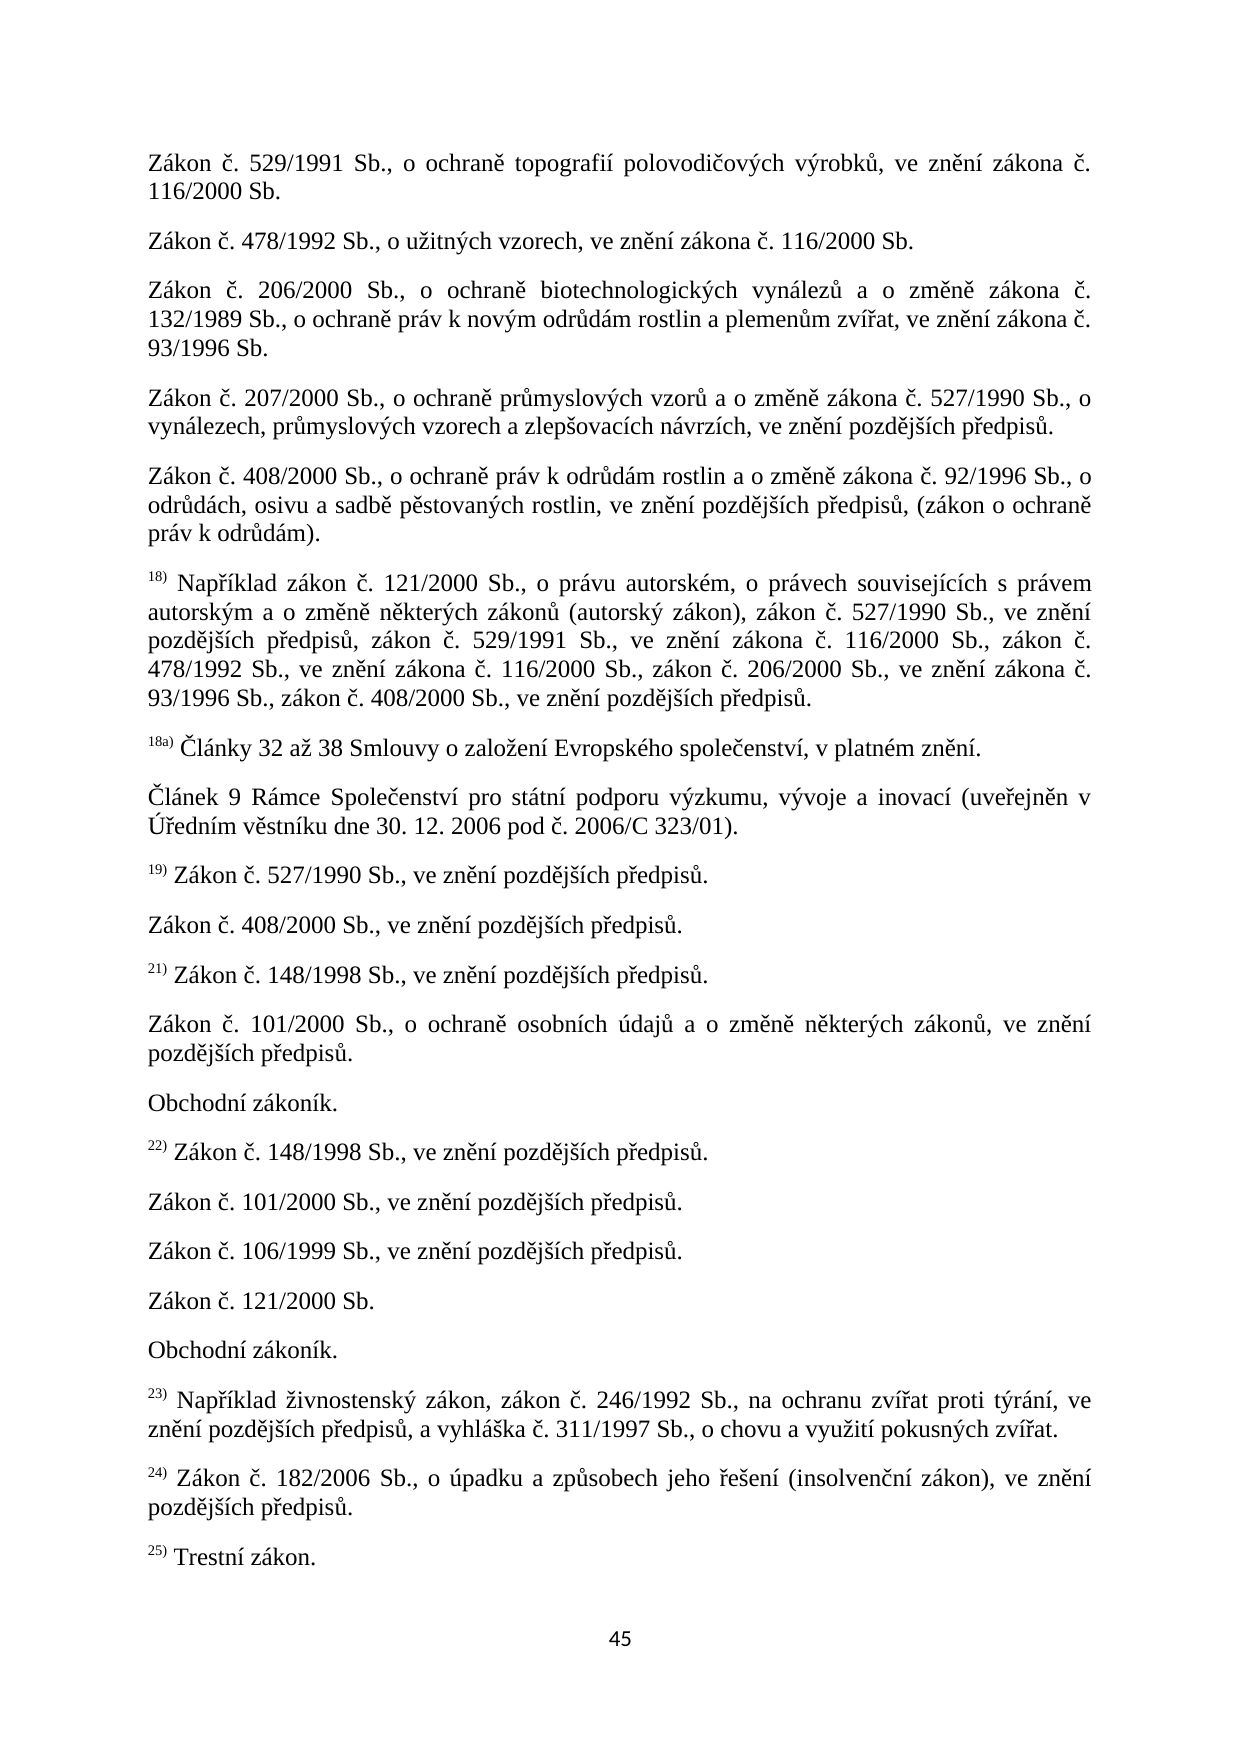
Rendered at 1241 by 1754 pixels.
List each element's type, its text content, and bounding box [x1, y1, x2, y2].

text Obchodní zákoník. [148, 1088, 1092, 1116]
text Zákon č. 101/2000 Sb., o ochraně osobních údajů a o změně některých zákonů, ve znění pozdějších předpisů. [148, 1009, 1092, 1067]
text 23) Například živnostenský zákon, zákon č. 246/1992 Sb., na ochranu zvířat proti týrání, ve znění pozdějších předpisů, a vyhláška č. 311/1997 Sb., o chovu a využití pokusných zvířat. [148, 1385, 1092, 1443]
text 22) Zákon č. 148/1998 Sb., ve znění pozdějších předpisů. [148, 1137, 1092, 1166]
text 18a) Články 32 až 38 Smlouvy o založení Evropského společenství, v platném znění. [148, 733, 1092, 761]
text Zákon č. 478/1992 Sb., o užitných vzorech, ve znění zákona č. 116/2000 Sb. [148, 226, 1092, 255]
text Zákon č. 106/1999 Sb., ve znění pozdějších předpisů. [148, 1236, 1092, 1265]
text Zákon č. 408/2000 Sb., ve znění pozdějších předpisů. [148, 910, 1092, 939]
text Článek 9 Rámce Společenství pro státní podporu výzkumu, vývoje a inovací (uveřejněn v Úředním věstníku dne 30. 12. 2006 pod č. 2006/C 323/01). [148, 782, 1092, 840]
text Zákon č. 529/1991 Sb., o ochraně topografií polovodičových výrobků, ve znění zákona č. 116/2000 Sb. [148, 148, 1092, 205]
text 21) Zákon č. 148/1998 Sb., ve znění pozdějších předpisů. [148, 960, 1092, 988]
text Obchodní zákoník. [148, 1336, 1092, 1364]
text Zákon č. 121/2000 Sb. [148, 1286, 1092, 1315]
text 24) Zákon č. 182/2006 Sb., o úpadku a způsobech jeho řešení (insolvenční zákon), ve znění pozdějších předpisů. [148, 1463, 1092, 1521]
text 19) Zákon č. 527/1990 Sb., ve znění pozdějších předpisů. [148, 861, 1092, 889]
text Zákon č. 206/2000 Sb., o ochraně biotechnologických vynálezů a o změně zákona č. 132/1989 Sb., o ochraně práv k novým odrůdám rostlin a plemenům zvířat, ve znění zákona č. 93/1996 Sb. [148, 276, 1092, 362]
text 25) Trestní zákon. [148, 1542, 1092, 1571]
text 18) Například zákon č. 121/2000 Sb., o právu autorském, o právech souvisejících s právem autorským a o změně některých zákonů (autorský zákon), zákon č. 527/1990 Sb., ve znění pozdějších předpisů, zákon č. 529/1991 Sb., ve znění zákona č. 116/2000 Sb., zákon č. 478/1992 Sb., ve znění zákona č. 116/2000 Sb., zákon č. 206/2000 Sb., ve znění zákona č. 93/1996 Sb., zákon č. 408/2000 Sb., ve znění pozdějších předpisů. [148, 568, 1092, 712]
text Zákon č. 101/2000 Sb., ve znění pozdějších předpisů. [148, 1187, 1092, 1216]
text Zákon č. 408/2000 Sb., o ochraně práv k odrůdám rostlin a o změně zákona č. 92/1996 Sb., o odrůdách, osivu a sadbě pěstovaných rostlin, ve znění pozdějších předpisů, (zákon o ochraně práv k odrůdám). [148, 461, 1092, 547]
text Zákon č. 207/2000 Sb., o ochraně průmyslových vzorů a o změně zákona č. 527/1990 Sb., o vynálezech, průmyslových vzorech a zlepšovacích návrzích, ve znění pozdějších předpisů. [148, 383, 1092, 440]
